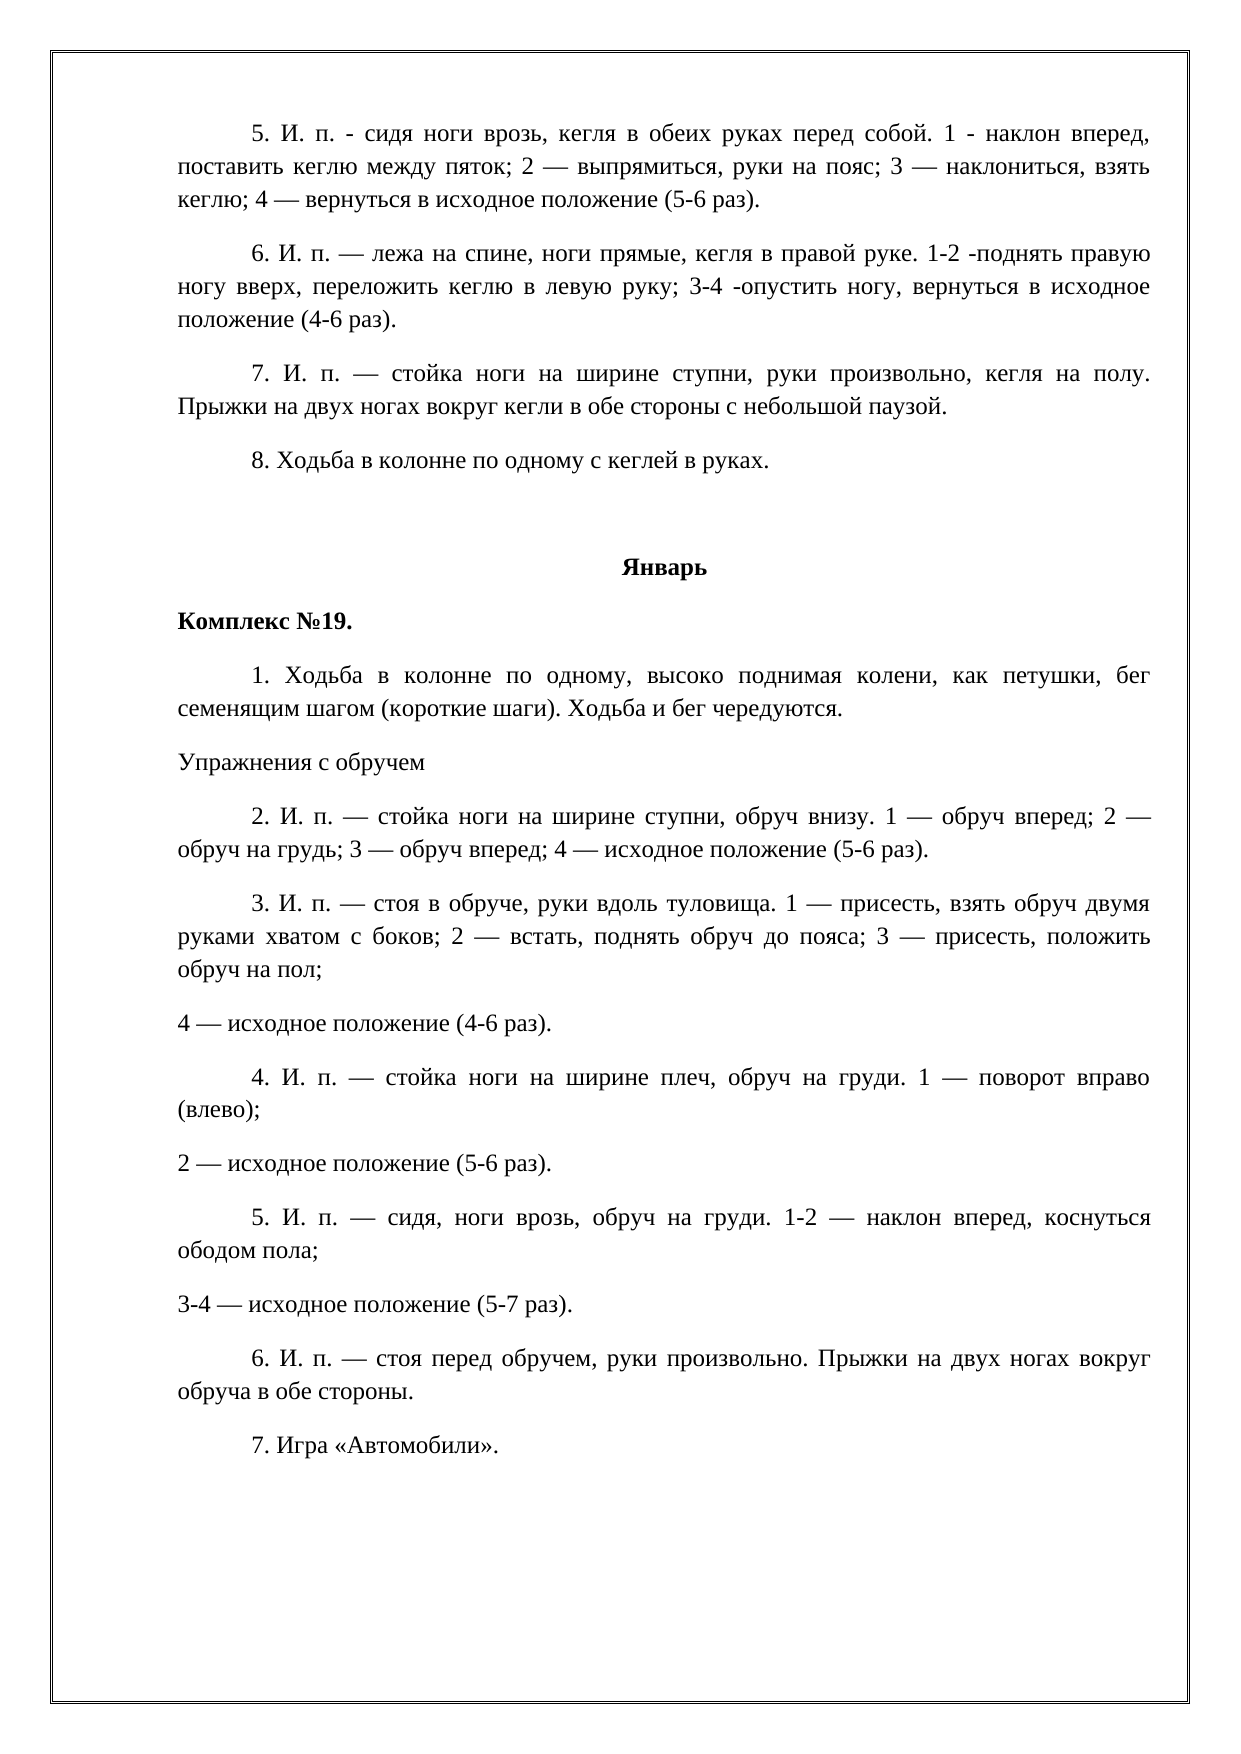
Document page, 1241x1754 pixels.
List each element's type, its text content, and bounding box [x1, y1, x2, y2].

text 7. И. п. — стойка ноги на ширине ступни, руки произвольно, кегля на полу. Прыжки на двух ногах вокруг кегли в обе стороны с небольшой паузой. [177, 358, 1152, 420]
text 8. Ходьба в колонне по одному с кеглей в руках. [177, 445, 1152, 473]
text Комплекс №19. [177, 606, 1152, 635]
text 6. И. п. — стоя перед обручем, руки произвольно. Прыжки на двух ногах вокруг обруча в обе стороны. [177, 1343, 1152, 1405]
text Январь [177, 552, 1152, 581]
text 7. Игра «Автомобили». [177, 1430, 1152, 1459]
text Упражнения с обручем [177, 747, 1152, 776]
text 2. И. п. — стойка ноги на ширине ступни, обруч внизу. 1 — обруч вперед; 2 — обруч на грудь; 3 — обруч вперед; 4 — исходное положение (5-6 раз). [177, 801, 1152, 863]
text 3. И. п. — стоя в обруче, руки вдоль туловища. 1 — присесть, взять обруч двумя руками хватом с боков; 2 — встать, поднять обруч до пояса; 3 — присесть, положить обруч на пол; [177, 888, 1152, 983]
text 1. Ходьба в колонне по одному, высоко поднимая колени, кaк петушки, бег семенящим шагом (короткие шаги). Ходьба и бег чередуются. [177, 660, 1152, 722]
text 5. И. п. — сидя, ноги врозь, обруч на груди. 1-2 — наклон вперед, коснуться ободом пола; [177, 1202, 1152, 1264]
text 5. И. п. - сидя ноги врозь, кегля в обеих руках перед собой. 1 - наклон вперед, поставить кеглю между пяток; 2 — выпрямиться, руки на пояс; 3 — наклониться, взять кеглю; 4 — вернуться в исходное положение (5-6 раз). [177, 118, 1152, 213]
text 4 — исходное положение (4-6 раз). [177, 1008, 1152, 1036]
text 6. И. п. — лежа на спине, ноги прямые, кегля в правой руке. 1-2 -поднять правую ногу вверх, переложить кеглю в левую руку; 3-4 -опустить ногу, вернуться в исходное положение (4-6 раз). [177, 238, 1152, 333]
text 4. И. п. — стойка ноги на ширине плеч, обруч на груди. 1 — поворот вправо (влево); [177, 1062, 1152, 1123]
text 3-4 — исходное положение (5-7 раз). [177, 1289, 1152, 1318]
text 2 — исходное положение (5-6 раз). [177, 1148, 1152, 1177]
